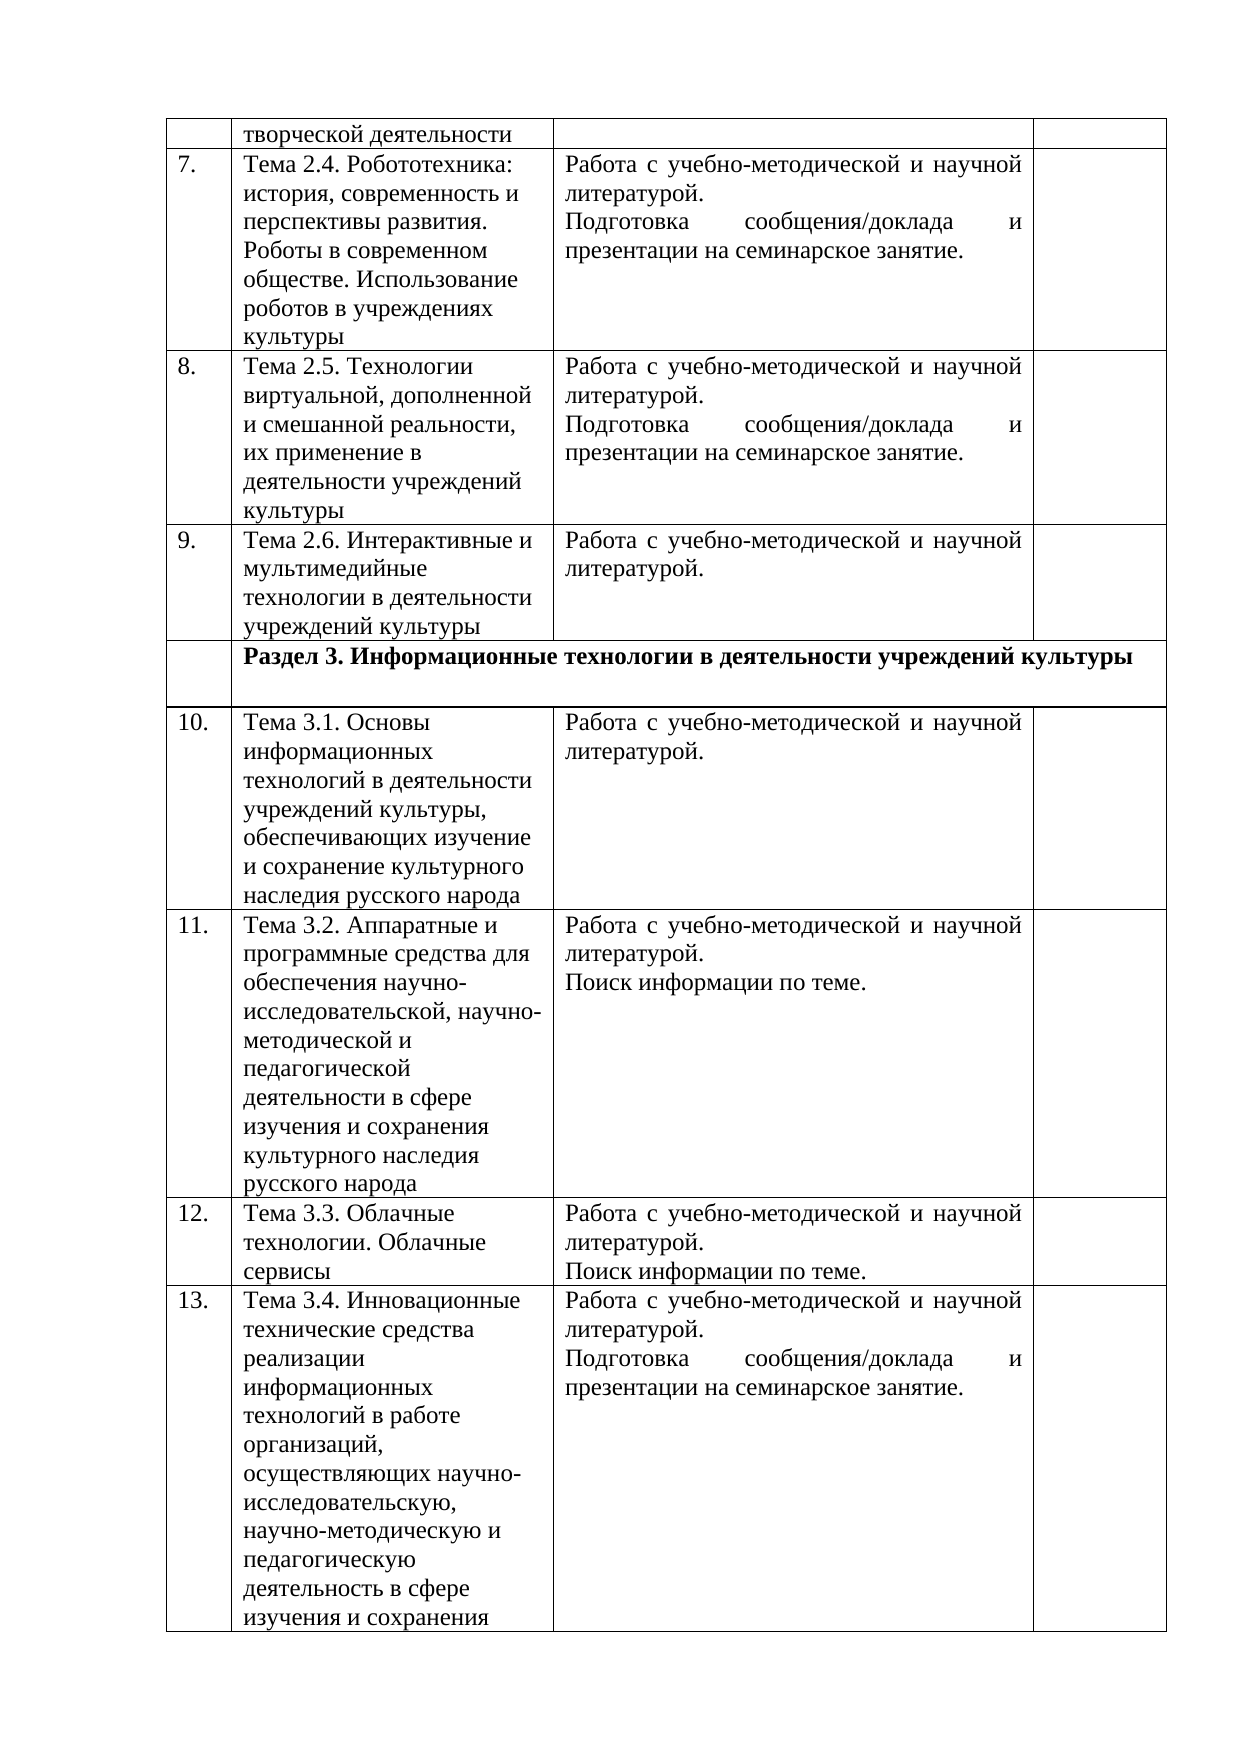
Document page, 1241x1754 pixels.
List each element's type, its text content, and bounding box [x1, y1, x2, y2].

table_cell [1034, 149, 1166, 350]
table_cell [167, 641, 231, 706]
table_cell Тема 2.4. Робототехника: история, современность и перспективы развития. Роботы в современном обществе. Использование роботов в учреждениях культуры [344, 149, 553, 350]
table_cell [1034, 119, 1166, 148]
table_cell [554, 1286, 1033, 1631]
table_cell 6. [167, 119, 231, 148]
table_cell [1034, 708, 1166, 909]
table_cell 8. [167, 351, 231, 524]
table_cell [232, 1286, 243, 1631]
table_cell 9. [167, 525, 231, 640]
table_cell Работа с учебно-методической и научной литературой. Подготовка сообщения/доклада и презентации на семинарское занятие. [554, 149, 1033, 350]
table_cell Раздел 3. Информационные технологии в деятельности учреждений культуры [232, 641, 1166, 706]
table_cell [554, 119, 1033, 148]
table_cell Работа с учебно-методической и научной литературой. Поиск информации по теме. [554, 1198, 1033, 1284]
table_cell [1034, 1198, 1166, 1284]
table_cell [1034, 525, 1166, 640]
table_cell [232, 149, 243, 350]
table_cell Тема 2.5. Технологии виртуальной, дополненной и смешанной реальности, их применение в деятельности учреждений культуры [232, 351, 553, 524]
table_cell Тема 3.3. Облачные технологии. Облачные сервисы [331, 1198, 553, 1284]
table_cell [1034, 351, 1166, 524]
table_cell 11. [167, 910, 231, 1197]
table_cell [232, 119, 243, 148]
table_cell 13. [167, 1286, 231, 1631]
table_cell Тема 2.6. Интерактивные и мультимедийные технологии в деятельности учреждений культуры [232, 525, 553, 640]
table_cell [1034, 910, 1166, 1197]
table_cell Работа с учебно-методической и научной литературой. [554, 525, 1033, 640]
table_cell Работа с учебно-методической и научной литературой. Подготовка сообщения/доклада и презентации на семинарское занятие. [554, 351, 1033, 524]
table_cell Тема 3.2. Аппаратные и программные средства для обеспечения научно-исследовательской, научно-методической и педагогической деятельности в сфере изучения и сохранения культурного наследия русского народа [232, 910, 553, 1197]
table_cell Работа с учебно-методической и научной литературой. [554, 708, 1033, 909]
table_cell Тема 3.1. Основы информационных технологий в деятельности учреждений культуры, обеспечивающих изучение и сохранение культурного наследия русского народа [232, 708, 553, 909]
table_cell 7. [167, 149, 231, 350]
table_cell 12. [167, 1198, 231, 1284]
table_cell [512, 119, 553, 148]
table_cell Работа с учебно-методической и научной литературой. Поиск информации по теме. [554, 910, 1033, 1197]
table_cell 10. [167, 708, 231, 909]
table_cell [1034, 1286, 1166, 1631]
